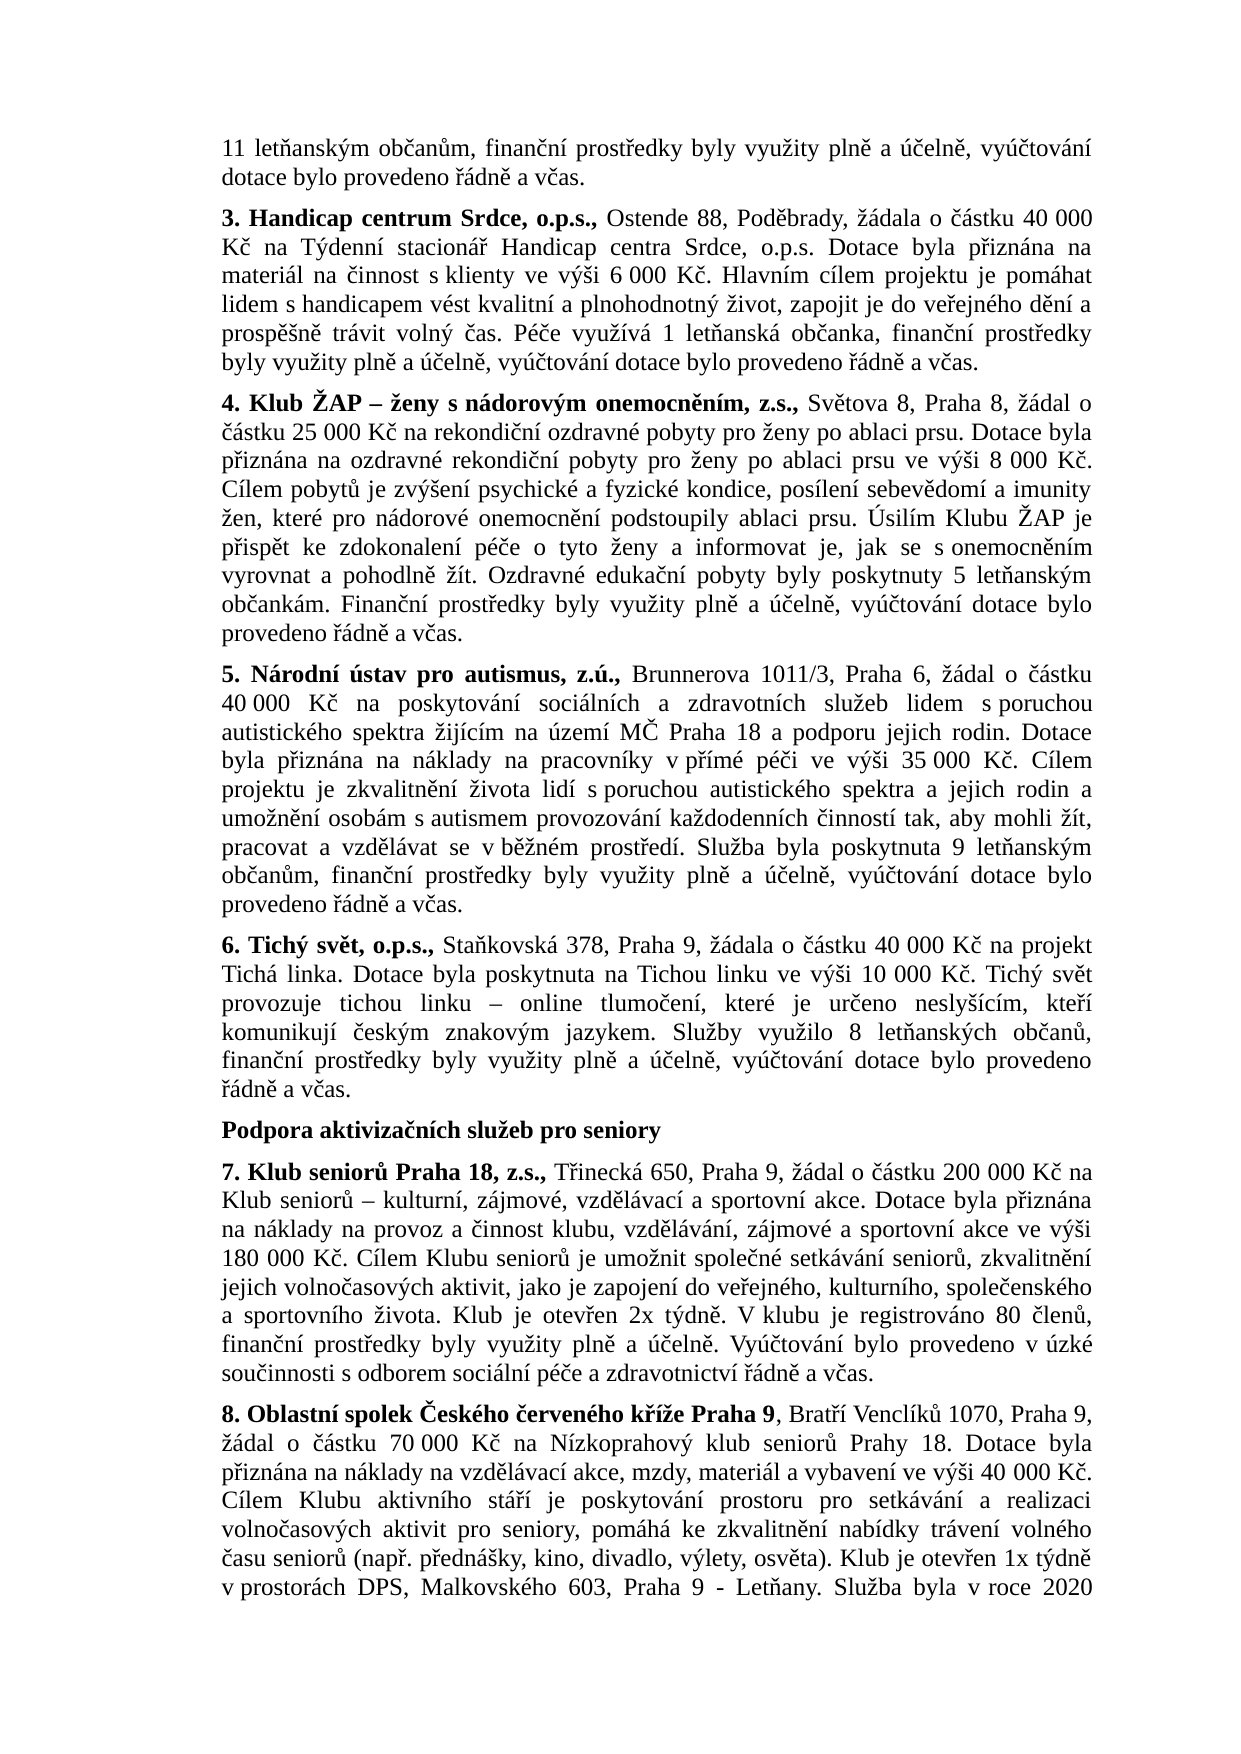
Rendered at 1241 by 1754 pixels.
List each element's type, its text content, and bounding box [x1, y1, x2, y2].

text 4. Klub ŽAP – ženy s nádorovým onemocněním, z.s., Světova 8, Praha 8, žádal o částku 25 000 Kč na rekondiční ozdravné pobyty pro ženy po ablaci prsu. Dotace byla přiznána na ozdravné rekondiční pobyty pro ženy po ablaci prsu ve výši 8 000 Kč. Cílem pobytů je zvýšení psychické a fyzické kondice, posílení sebevědomí a imunity žen, které pro nádorové onemocnění podstoupily ablaci prsu. Úsilím Klubu ŽAP je přispět ke zdokonalení péče o tyto ženy a informovat je, jak se s onemocněním vyrovnat a pohodlně žít. Ozdravné edukační pobyty byly poskytnuty 5 letňanským občankám. Finanční prostředky byly využity plně a účelně, vyúčtování dotace bylo provedeno řádně a včas. [221, 388, 1093, 647]
text Podpora aktivizačních služeb pro seniory [148, 1115, 1093, 1144]
text 6. Tichý svět, o.p.s., Staňkovská 378, Praha 9, žádala o částku 40 000 Kč na projekt Tichá linka. Dotace byla poskytnuta na Tichou linku ve výši 10 000 Kč. Tichý svět provozuje tichou linku – online tlumočení, které je určeno neslyšícím, kteří komunikují českým znakovým jazykem. Služby využilo 8 letňanských občanů, finanční prostředky byly využity plně a účelně, vyúčtování dotace bylo provedeno řádně a včas. [221, 930, 1093, 1103]
text 7. Klub seniorů Praha 18, z.s., Třinecká 650, Praha 9, žádal o částku 200 000 Kč na Klub seniorů – kulturní, zájmové, vzdělávací a sportovní akce. Dotace byla přiznána na náklady na provoz a činnost klubu, vzdělávání, zájmové a sportovní akce ve výši 180 000 Kč. Cílem Klubu seniorů je umožnit společné setkávání seniorů, zkvalitnění jejich volnočasových aktivit, jako je zapojení do veřejného, kulturního, společenského a sportovního života. Klub je otevřen 2x týdně. V klubu je registrováno 80 členů, finanční prostředky byly využity plně a účelně. Vyúčtování bylo provedeno v úzké součinnosti s odborem sociální péče a zdravotnictví řádně a včas. [221, 1157, 1093, 1387]
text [221, 133, 1093, 190]
text 3. Handicap centrum Srdce, o.p.s., Ostende 88, Poděbrady, žádala o částku 40 000 Kč na Týdenní stacionář Handicap centra Srdce, o.p.s. Dotace byla přiznána na materiál na činnost s klienty ve výši 6 000 Kč. Hlavním cílem projektu je pomáhat lidem s handicapem vést kvalitní a plnohodnotný život, zapojit je do veřejného dění a prospěšně trávit volný čas. Péče využívá 1 letňanská občanka, finanční prostředky byly využity plně a účelně, vyúčtování dotace bylo provedeno řádně a včas. [221, 203, 1093, 375]
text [221, 1399, 1093, 1600]
text 5. Národní ústav pro autismus, z.ú., Brunnerova 1011/3, Praha 6, žádal o částku 40 000 Kč na poskytování sociálních a zdravotních služeb lidem s poruchou autistického spektra žijícím na území MČ Praha 18 a podporu jejich rodin. Dotace byla přiznána na náklady na pracovníky v přímé péči ve výši 35 000 Kč. Cílem projektu je zkvalitnění života lidí s poruchou autistického spektra a jejich rodin a umožnění osobám s autismem provozování každodenních činností tak, aby mohli žít, pracovat a vzdělávat se v běžném prostředí. Služba byla poskytnuta 9 letňanským občanům, finanční prostředky byly využity plně a účelně, vyúčtování dotace bylo provedeno řádně a včas. [221, 659, 1093, 918]
